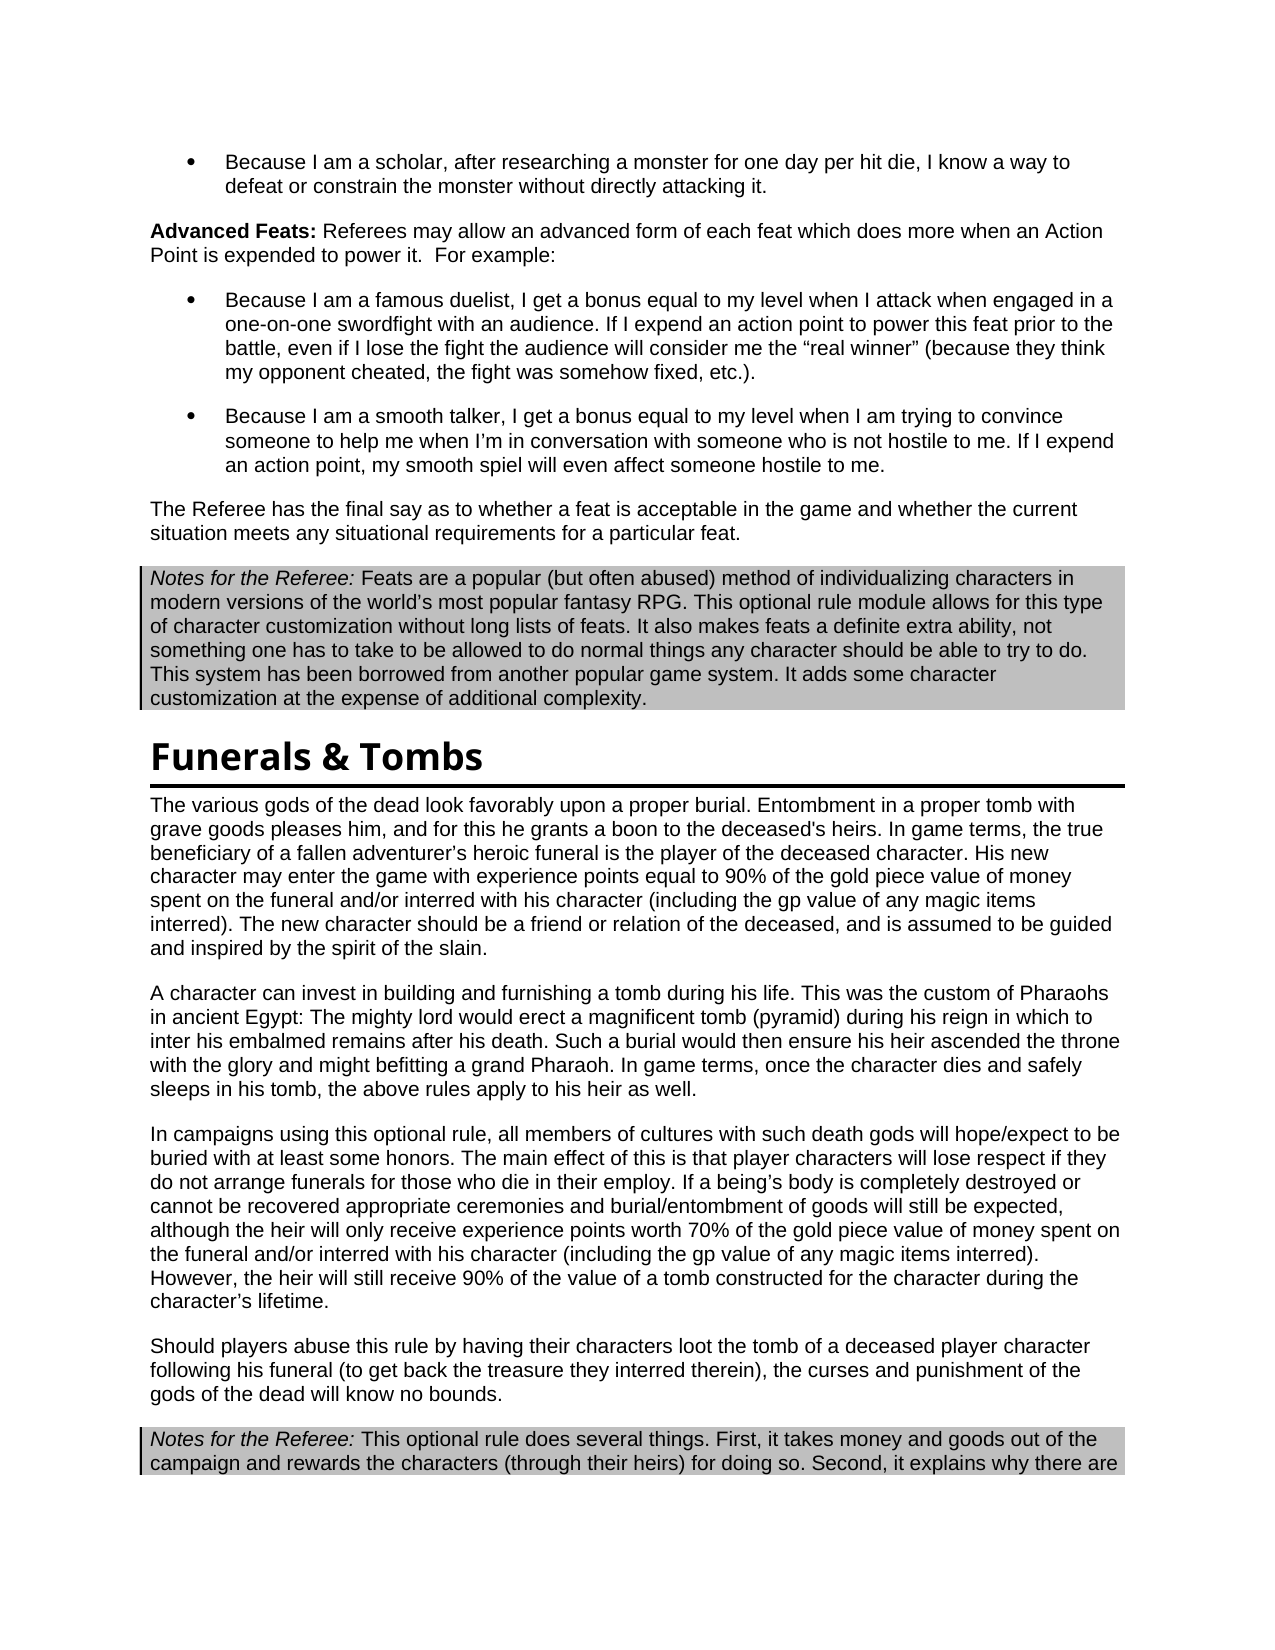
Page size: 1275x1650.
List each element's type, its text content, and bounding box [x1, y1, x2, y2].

text Notes for the Referee: Feats are a popular (but often abused) method of individualizing characters in modern versions of the world’s most popular fantasy RPG. This optional rule module allows for this type of character customization without long lists of feats. It also makes feats a definite extra ability, not something one has to take to be allowed to do normal things any character should be able to try to do. This system has been borrowed from another popular game system. It adds some character customization at the expense of additional complexity. [142, 566, 1125, 710]
list Because I am a scholar, after researching a monster for one day per hit die, I know a way to defeat or constrain the monster without directly attacking it. [187, 150, 1125, 198]
text The Referee has the final say as to whether a feat is acceptable in the game and whether the current situation meets any situational requirements for a particular feat. [150, 497, 1125, 545]
text The various gods of the dead look favorably upon a proper burial. Entombment in a proper tomb with grave goods pleases him, and for this he grants a boon to the deceased's heirs. In game terms, the true beneficiary of a fallen adventurer’s heroic funeral is the player of the deceased character. His new character may enter the game with experience points equal to 90% of the gold piece value of money spent on the funeral and/or interred with his character (including the gp value of any magic items interred). The new character should be a friend or relation of the deceased, and is assumed to be guided and inspired by the spirit of the slain. [150, 792, 1125, 960]
subtitle Funerals & Tombs [150, 731, 1125, 784]
text Advanced Feats: Referees may allow an advanced form of each feat which does more when an Action Point is expended to power it. For example: [150, 219, 1125, 267]
list Because I am a smooth talker, I get a bonus equal to my level when I am trying to convince someone to help me when I’m in conversation with someone who is not hostile to me. If I expend an action point, my smooth spiel will even affect someone hostile to me. [187, 404, 1125, 476]
text Should players abuse this rule by having their characters loot the tomb of a deceased player character following his funeral (to get back the treasure they interred therein), the curses and punishment of the gods of the dead will know no bounds. [150, 1334, 1125, 1406]
text A character can invest in building and furnishing a tomb during his life. This was the custom of Pharaohs in ancient Egypt: The mighty lord would erect a magnificent tomb (pyramid) during his reign in which to inter his embalmed remains after his death. Such a burial would then ensure his heir ascended the throne with the glory and might befitting a grand Pharaoh. In game terms, once the character dies and safely sleeps in his tomb, the above rules apply to his heir as well. [150, 981, 1125, 1101]
text In campaigns using this optional rule, all members of cultures with such death gods will hope/expect to be buried with at least some honors. The main effect of this is that player characters will lose respect if they do not arrange funerals for those who die in their employ. If a being’s body is completely destroyed or cannot be recovered appropriate ceremonies and burial/entombment of goods will still be expected, although the heir will only receive experience points worth 70% of the gold piece value of money spent on the funeral and/or interred with his character (including the gp value of any magic items interred). However, the heir will still receive 90% of the value of a tomb constructed for the character during the character’s lifetime. [150, 1122, 1125, 1313]
list Because I am a famous duelist, I get a bonus equal to my level when I attack when engaged in a one-on-one swordfight with an audience. If I expend an action point to power this feat prior to the battle, even if I lose the fight the audience will consider me the “real winner” (because they think my opponent cheated, the fight was somehow fixed, etc.). [187, 288, 1125, 383]
